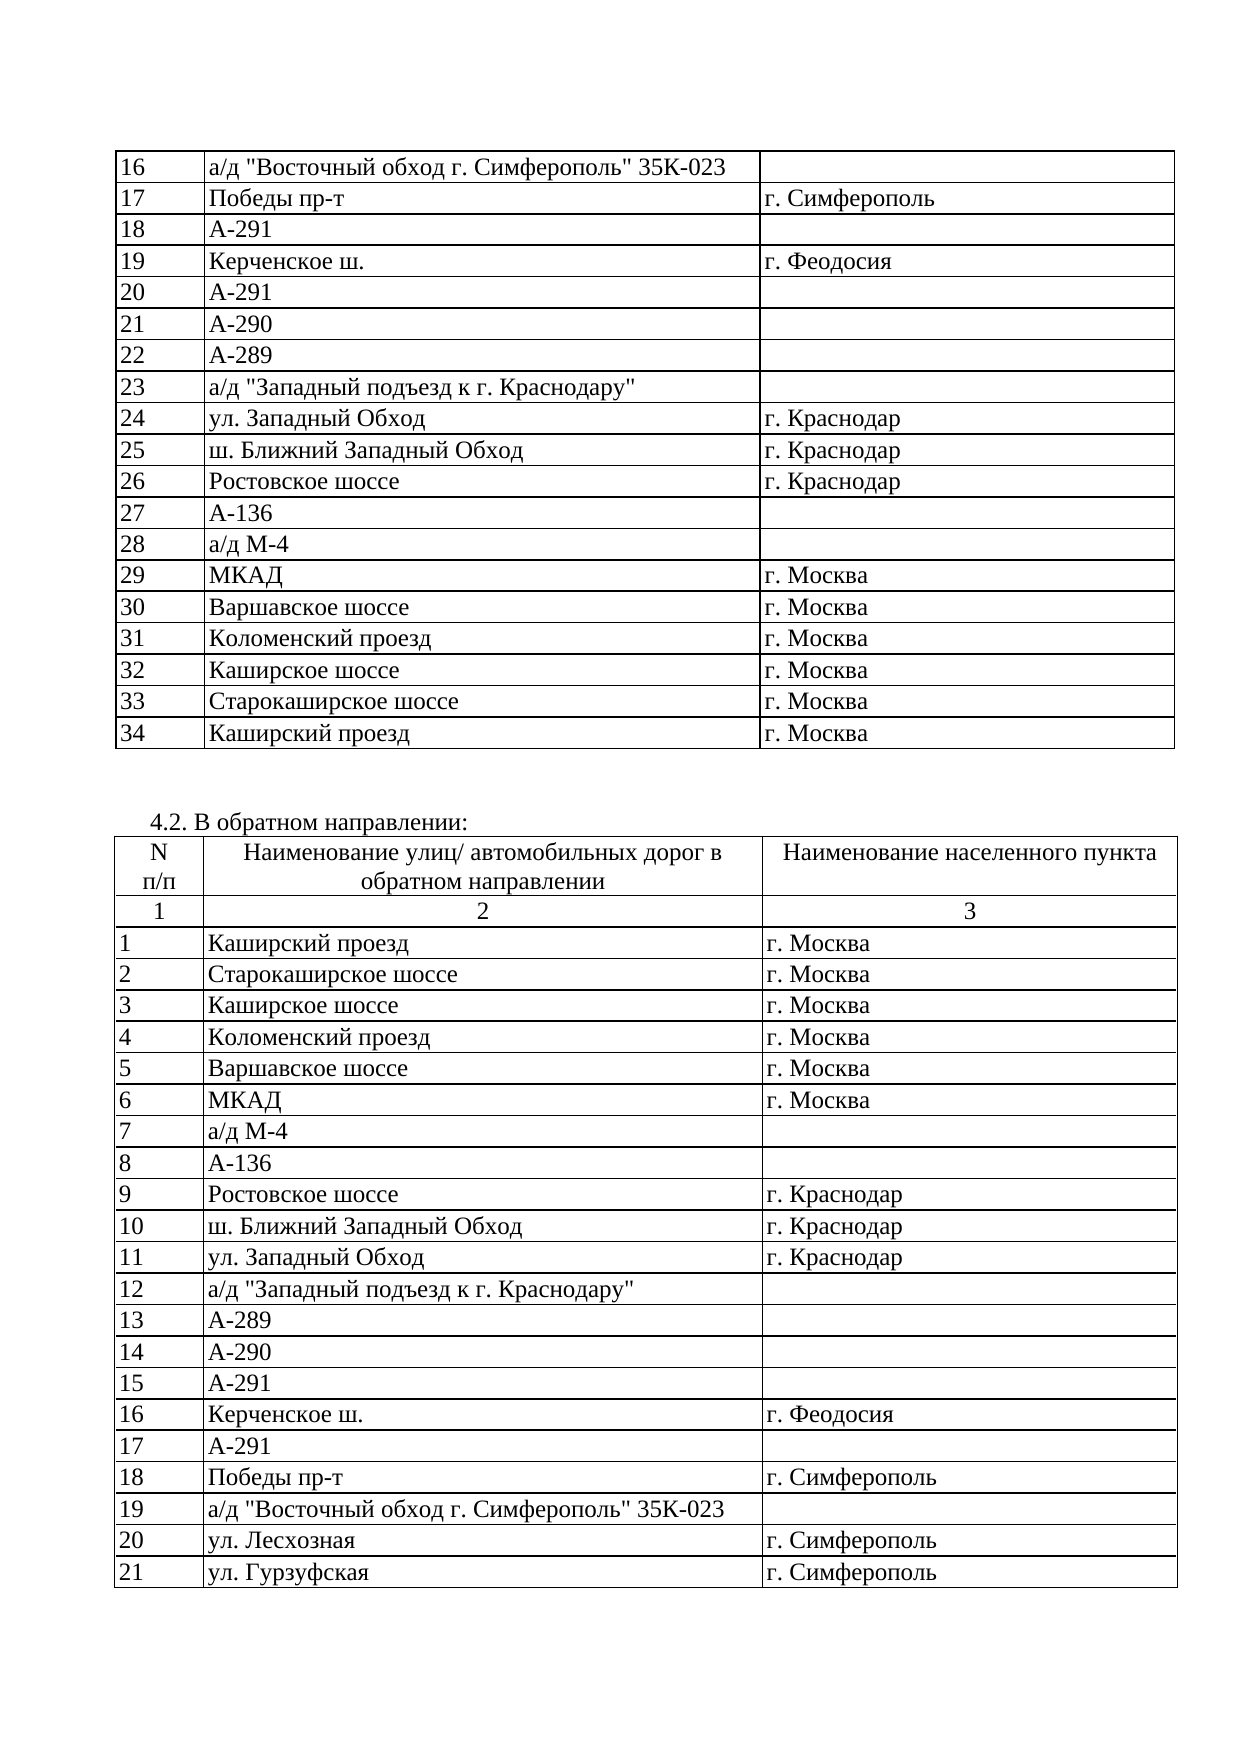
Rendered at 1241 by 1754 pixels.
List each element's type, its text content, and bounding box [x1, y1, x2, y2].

table_cell Победы пр-т [205, 183, 759, 213]
table_cell г. Москва [763, 926, 1177, 957]
table_cell 14 [115, 1336, 203, 1366]
table_cell Старокаширское шоссе [204, 959, 762, 989]
table_cell г. Москва [763, 1020, 1177, 1052]
table_cell [763, 1366, 1177, 1398]
table_cell Коломенский проезд [204, 1022, 762, 1052]
table_cell 16 [115, 1399, 203, 1429]
table_cell 27 [117, 498, 204, 527]
table_cell ш. Ближний Западный Обход [205, 435, 759, 464]
table_cell 1 [115, 896, 203, 926]
table_cell Каширский проезд [204, 928, 762, 957]
table_cell Керченское ш. [205, 246, 759, 276]
table_cell г. Москва [763, 989, 1177, 1020]
table_cell А-291 [204, 1431, 762, 1461]
table_cell МКАД [205, 561, 759, 590]
table_cell 32 [117, 655, 204, 685]
table_cell [761, 498, 1174, 527]
table_cell 34 [117, 718, 204, 748]
table_cell А-291 [205, 277, 759, 307]
table_cell 18 [117, 215, 204, 244]
table_cell Ростовское шоссе [204, 1179, 762, 1209]
table_cell А-136 [205, 498, 759, 527]
table_cell 29 [117, 561, 204, 590]
table_cell г. Симферополь [761, 183, 1174, 213]
table_cell г. Москва [761, 718, 1174, 748]
table_cell [761, 372, 1174, 402]
table_cell Ростовское шоссе [205, 466, 759, 496]
table_cell а/д "Восточный обход г. Симферополь" 35К-023 [204, 1494, 762, 1524]
table_cell 21 [117, 309, 204, 339]
table_cell а/д М-4 [205, 529, 759, 559]
table_cell г. Москва [761, 592, 1174, 622]
table_cell А-291 [204, 1368, 762, 1398]
table_cell 5 [115, 1053, 203, 1083]
table_cell А-289 [204, 1305, 762, 1335]
table_cell Керченское ш. [204, 1400, 762, 1429]
table_cell [761, 309, 1174, 339]
table_cell г. Феодосия [761, 246, 1174, 276]
table_cell а/д "Восточный обход г. Симферополь" 35К-023 [205, 152, 759, 181]
table_cell [761, 340, 1174, 370]
table_cell г. Москва [763, 1083, 1177, 1115]
table_cell 17 [115, 1430, 203, 1461]
table_cell А-290 [205, 309, 759, 339]
table_cell г. Краснодар [761, 403, 1174, 433]
table_cell а/д "Западный подъезд к г. Краснодару" [205, 372, 759, 402]
table_cell А-291 [205, 215, 759, 244]
table_header Наименование улиц/ автомобильных дорог в обратном направлении [204, 837, 762, 894]
table_cell [761, 277, 1174, 307]
table_cell г. Москва [761, 623, 1174, 653]
table_cell 24 [117, 403, 204, 433]
table_cell г. Краснодар [763, 1209, 1177, 1241]
table_cell 2 [204, 896, 762, 926]
table_cell 9 [115, 1179, 203, 1209]
table_cell а/д М-4 [204, 1116, 762, 1146]
table_header Наименование населенного пункта [763, 837, 1177, 894]
table_cell ул. Лесхозная [204, 1525, 762, 1555]
table_cell 22 [117, 340, 204, 370]
table_cell 3 [763, 895, 1177, 926]
table_cell г. Москва [761, 686, 1174, 716]
table_cell Варшавское шоссе [205, 592, 759, 622]
table_cell 8 [115, 1147, 203, 1178]
table_cell 20 [115, 1525, 203, 1555]
table_cell А-136 [204, 1148, 762, 1178]
table_cell [763, 1272, 1177, 1303]
text 4.2. В обратном направлении: [150, 807, 1090, 836]
table_cell Победы пр-т [204, 1462, 762, 1492]
table_cell 33 [117, 686, 204, 716]
table_cell ул. Гурзуфская [204, 1557, 762, 1587]
table_cell Каширское шоссе [205, 655, 759, 685]
table_cell [763, 1304, 1177, 1335]
table_cell ул. Западный Обход [205, 403, 759, 433]
table_cell 11 [115, 1242, 203, 1272]
table_cell [763, 1335, 1177, 1366]
table_cell Коломенский проезд [205, 623, 759, 653]
table_cell г. Краснодар [763, 1241, 1177, 1272]
table_cell [763, 1429, 1177, 1461]
table_cell 25 [117, 435, 204, 464]
table_cell г. Москва [763, 958, 1177, 989]
table_cell [761, 529, 1174, 559]
table_cell ул. Западный Обход [204, 1242, 762, 1272]
table_cell 19 [115, 1493, 203, 1524]
table_cell 17 [117, 183, 204, 213]
table_cell 16 [117, 152, 204, 181]
table_cell [761, 215, 1174, 244]
table_cell 10 [115, 1210, 203, 1241]
table_cell г. Краснодар [761, 435, 1174, 464]
table_cell 23 [117, 372, 204, 402]
table_cell г. Москва [761, 561, 1174, 590]
table_cell 21 [115, 1556, 203, 1587]
table_cell 2 [115, 959, 203, 989]
table_cell г. Феодосия [763, 1398, 1177, 1429]
table_cell А-290 [204, 1337, 762, 1366]
table_cell 28 [117, 529, 204, 559]
table_cell г. Краснодар [761, 466, 1174, 496]
table_cell 30 [117, 592, 204, 622]
table_cell 1 [115, 927, 203, 957]
table_cell 6 [115, 1084, 203, 1115]
table_cell 15 [115, 1368, 203, 1398]
table_cell ш. Ближний Западный Обход [204, 1211, 762, 1241]
table_cell [763, 1115, 1177, 1146]
table_cell МКАД [204, 1085, 762, 1115]
table_cell Старокаширское шоссе [205, 686, 759, 716]
table_cell 12 [115, 1273, 203, 1303]
table_cell 18 [115, 1462, 203, 1492]
table_cell г. Москва [761, 655, 1174, 685]
table_cell г. Симферополь [763, 1555, 1177, 1587]
table_cell а/д "Западный подъезд к г. Краснодару" [204, 1274, 762, 1303]
table_cell 19 [117, 246, 204, 276]
table_cell Каширский проезд [205, 718, 759, 748]
table_cell Каширское шоссе [204, 991, 762, 1020]
table_cell А-289 [205, 340, 759, 370]
table_cell г. Симферополь [763, 1524, 1177, 1555]
table_cell 7 [115, 1116, 203, 1146]
table_cell [761, 152, 1174, 181]
table_cell 26 [117, 466, 204, 496]
table_cell 20 [117, 277, 204, 307]
table_header N п/п [115, 837, 203, 894]
table_cell 3 [115, 990, 203, 1020]
table_cell г. Краснодар [763, 1178, 1177, 1209]
table_cell 13 [115, 1305, 203, 1335]
table_cell [763, 1146, 1177, 1178]
table_cell 31 [117, 623, 204, 653]
table_cell [763, 1492, 1177, 1524]
table_cell Варшавское шоссе [204, 1053, 762, 1083]
table_cell г. Москва [763, 1052, 1177, 1083]
table_cell 4 [115, 1021, 203, 1052]
table_cell г. Симферополь [763, 1461, 1177, 1492]
